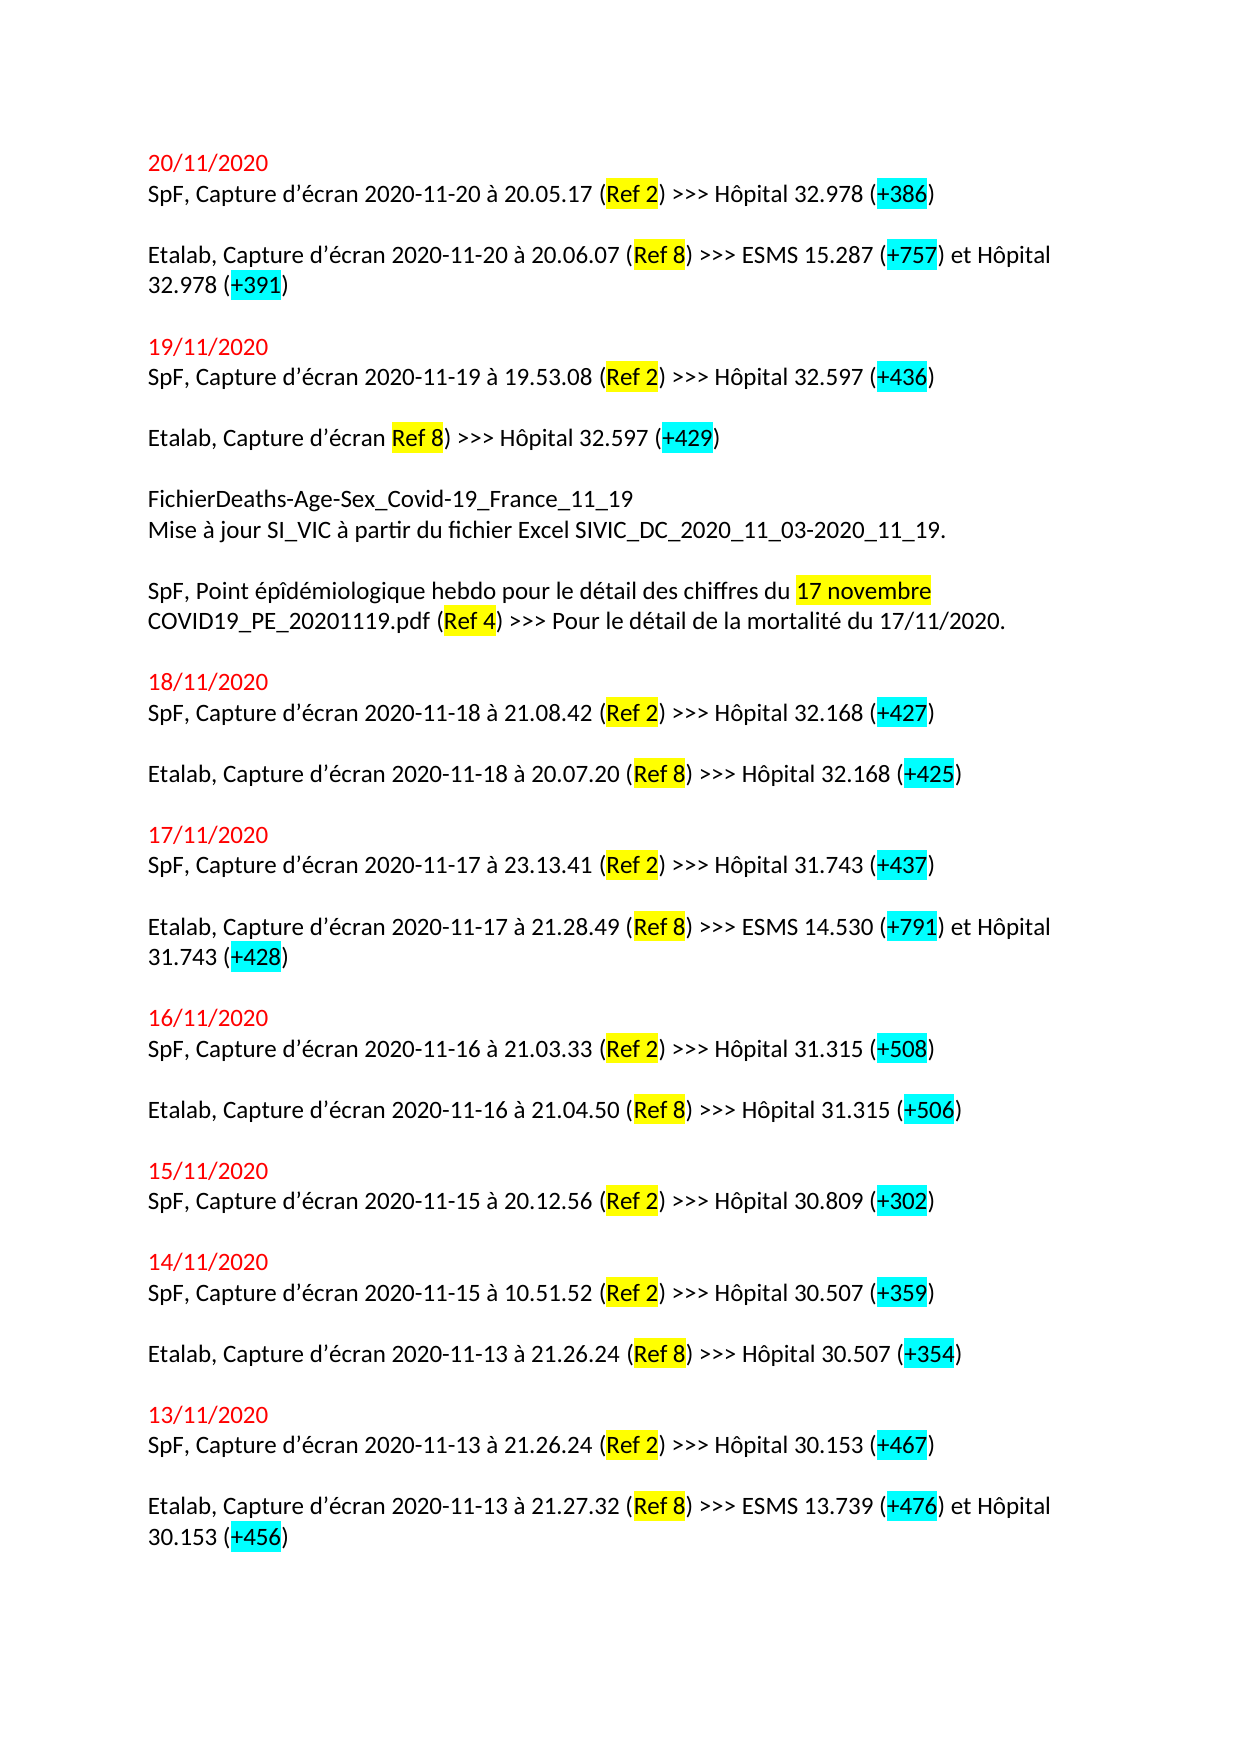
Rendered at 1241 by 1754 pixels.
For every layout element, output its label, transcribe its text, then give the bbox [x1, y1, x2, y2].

text SpF, Capture d’écran 2020-11-18 à 21.08.42 (Ref 2) >>> Hôpital 32.168 (+427) [148, 697, 606, 727]
text Etalab, Capture d’écran Ref 8) >>> Hôpital 32.597 (+429) [443, 422, 662, 453]
text SpF, Capture d’écran 2020-11-20 à 20.05.17 (Ref 2) >>> Hôpital 32.978 (+386) [658, 178, 877, 209]
text SpF, Capture d’écran 2020-11-18 à 21.08.42 (Ref 2) >>> Hôpital 32.168 (+427) [927, 697, 1093, 727]
text FichierDeaths-Age-Sex_Covid-19_France_11_19 [148, 483, 1093, 514]
text SpF, Capture d’écran 2020-11-20 à 20.05.17 (Ref 2) >>> Hôpital 32.978 (+386) [927, 178, 1093, 209]
text Etalab, Capture d’écran Ref 8) >>> Hôpital 32.597 (+429) [713, 422, 1093, 453]
text 16/11/2020 [148, 1002, 1093, 1033]
text 19/11/2020 [148, 331, 1093, 361]
text SpF, Capture d’écran 2020-11-15 à 10.51.52 (Ref 2) >>> Hôpital 30.507 (+359) [148, 1277, 606, 1307]
text SpF, Capture d’écran 2020-11-19 à 19.53.08 (Ref 2) >>> Hôpital 32.597 (+436) [927, 361, 1093, 392]
text 15/11/2020 [148, 1155, 1093, 1185]
text Etalab, Capture d’écran 2020-11-16 à 21.04.50 (Ref 8) >>> Hôpital 31.315 (+506) [685, 1094, 904, 1124]
text SpF, Capture d’écran 2020-11-15 à 10.51.52 (Ref 2) >>> Hôpital 30.507 (+359) [927, 1277, 1093, 1307]
text SpF, Capture d’écran 2020-11-18 à 21.08.42 (Ref 2) >>> Hôpital 32.168 (+427) [658, 697, 877, 727]
text Etalab, Capture d’écran 2020-11-16 à 21.04.50 (Ref 8) >>> Hôpital 31.315 (+506) [148, 1094, 634, 1124]
text 13/11/2020 [148, 1399, 1093, 1429]
text 18/11/2020 [148, 666, 1093, 697]
text Etalab, Capture d’écran 2020-11-17 à 21.28.49 (Ref 8) >>> ESMS 14.530 (+791) et Hôpital 31.743 (+428) [148, 911, 1093, 972]
text SpF, Capture d’écran 2020-11-15 à 20.12.56 (Ref 2) >>> Hôpital 30.809 (+302) [148, 1185, 606, 1216]
text SpF, Capture d’écran 2020-11-15 à 20.12.56 (Ref 2) >>> Hôpital 30.809 (+302) [658, 1185, 877, 1216]
text SpF, Capture d’écran 2020-11-20 à 20.05.17 (Ref 2) >>> Hôpital 32.978 (+386) [148, 178, 606, 209]
text SpF, Capture d’écran 2020-11-19 à 19.53.08 (Ref 2) >>> Hôpital 32.597 (+436) [658, 361, 877, 392]
text 20/11/2020 [148, 148, 1093, 178]
text 17/11/2020 [148, 819, 1093, 849]
text SpF, Capture d’écran 2020-11-16 à 21.03.33 (Ref 2) >>> Hôpital 31.315 (+508) [148, 1033, 606, 1063]
text SpF, Capture d’écran 2020-11-13 à 21.26.24 (Ref 2) >>> Hôpital 30.153 (+467) [148, 1429, 1093, 1460]
text Etalab, Capture d’écran 2020-11-20 à 20.06.07 (Ref 8) >>> ESMS 15.287 (+757) et Hôpital 32.978 (+391) [148, 239, 1093, 300]
text 14/11/2020 [148, 1246, 1093, 1277]
text Etalab, Capture d’écran Ref 8) >>> Hôpital 32.597 (+429) [148, 422, 392, 453]
text Etalab, Capture d’écran 2020-11-13 à 21.26.24 (Ref 8) >>> Hôpital 30.507 (+354) [148, 1338, 634, 1368]
text SpF, Capture d’écran 2020-11-17 à 23.13.41 (Ref 2) >>> Hôpital 31.743 (+437) [148, 849, 1093, 880]
text Etalab, Capture d’écran 2020-11-13 à 21.27.32 (Ref 8) >>> ESMS 13.739 (+476) et Hôpital 30.153 (+456) [148, 1491, 1093, 1552]
text SpF, Capture d’écran 2020-11-19 à 19.53.08 (Ref 2) >>> Hôpital 32.597 (+436) [148, 361, 606, 392]
text Etalab, Capture d’écran 2020-11-18 à 20.07.20 (Ref 8) >>> Hôpital 32.168 (+425) [685, 758, 904, 788]
text Etalab, Capture d’écran 2020-11-13 à 21.26.24 (Ref 8) >>> Hôpital 30.507 (+354) [686, 1338, 904, 1368]
text SpF, Capture d’écran 2020-11-15 à 10.51.52 (Ref 2) >>> Hôpital 30.507 (+359) [658, 1277, 877, 1307]
text SpF, Point épîdémiologique hebdo pour le détail des chiffres du 17 novembre COVID19_PE_20201119.pdf (Ref 4) >>> Pour le détail de la mortalité du 17/11/2020. [148, 575, 1093, 636]
text Mise à jour SI_VIC à partir du fichier Excel SIVIC_DC_2020_11_03-2020_11_19. [148, 514, 1093, 544]
text SpF, Capture d’écran 2020-11-16 à 21.03.33 (Ref 2) >>> Hôpital 31.315 (+508) [927, 1033, 1093, 1063]
text SpF, Capture d’écran 2020-11-15 à 20.12.56 (Ref 2) >>> Hôpital 30.809 (+302) [927, 1185, 1093, 1216]
text Etalab, Capture d’écran 2020-11-18 à 20.07.20 (Ref 8) >>> Hôpital 32.168 (+425) [148, 758, 634, 788]
text SpF, Capture d’écran 2020-11-16 à 21.03.33 (Ref 2) >>> Hôpital 31.315 (+508) [658, 1033, 877, 1063]
